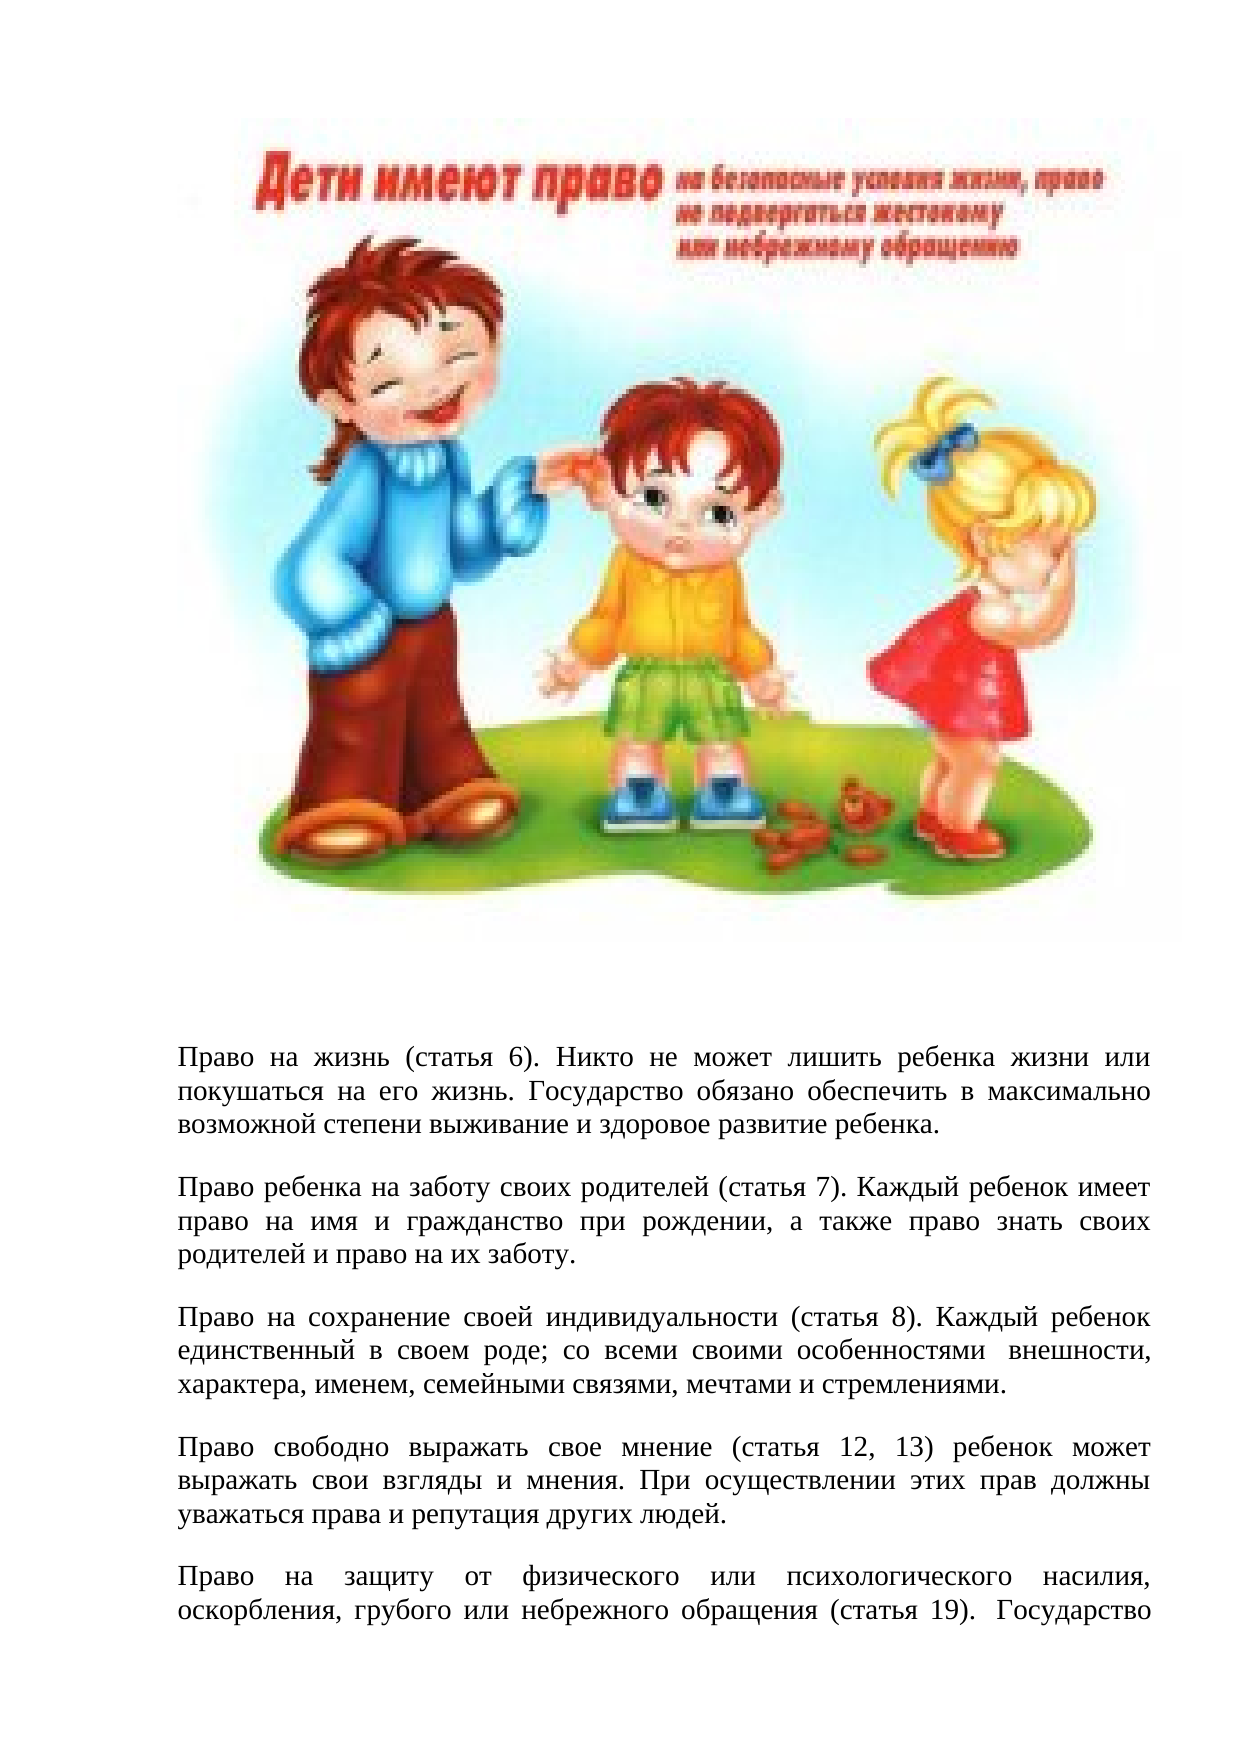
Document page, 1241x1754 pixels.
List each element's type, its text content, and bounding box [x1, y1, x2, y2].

text Право на жизнь (статья 6). Никто не может лишить ребенка жизни или покушаться на его жизнь. Государство обязано обеспечить в максимально возможной степени выживание и здоровое развитие ребенка. [177, 1039, 1152, 1140]
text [177, 1558, 1152, 1626]
text Право свободно выражать свое мнение (статья 12, 13) ребенок может выражать свои взгляды и мнения. При осуществлении этих прав должны уважаться права и репутация других людей. [177, 1429, 1152, 1529]
picture [177, 118, 1183, 942]
text Право на сохранение своей индивидуальности (статья 8). Каждый ребенок единственный в своем роде; со всеми своими особенностями внешности, характера, именем, семейными связями, мечтами и стремлениями. [177, 1299, 1152, 1399]
text Право ребенка на заботу своих родителей (статья 7). Каждый ребенок имеет право на имя и гражданство при рождении, а также право знать своих родителей и право на их заботу. [177, 1169, 1152, 1270]
